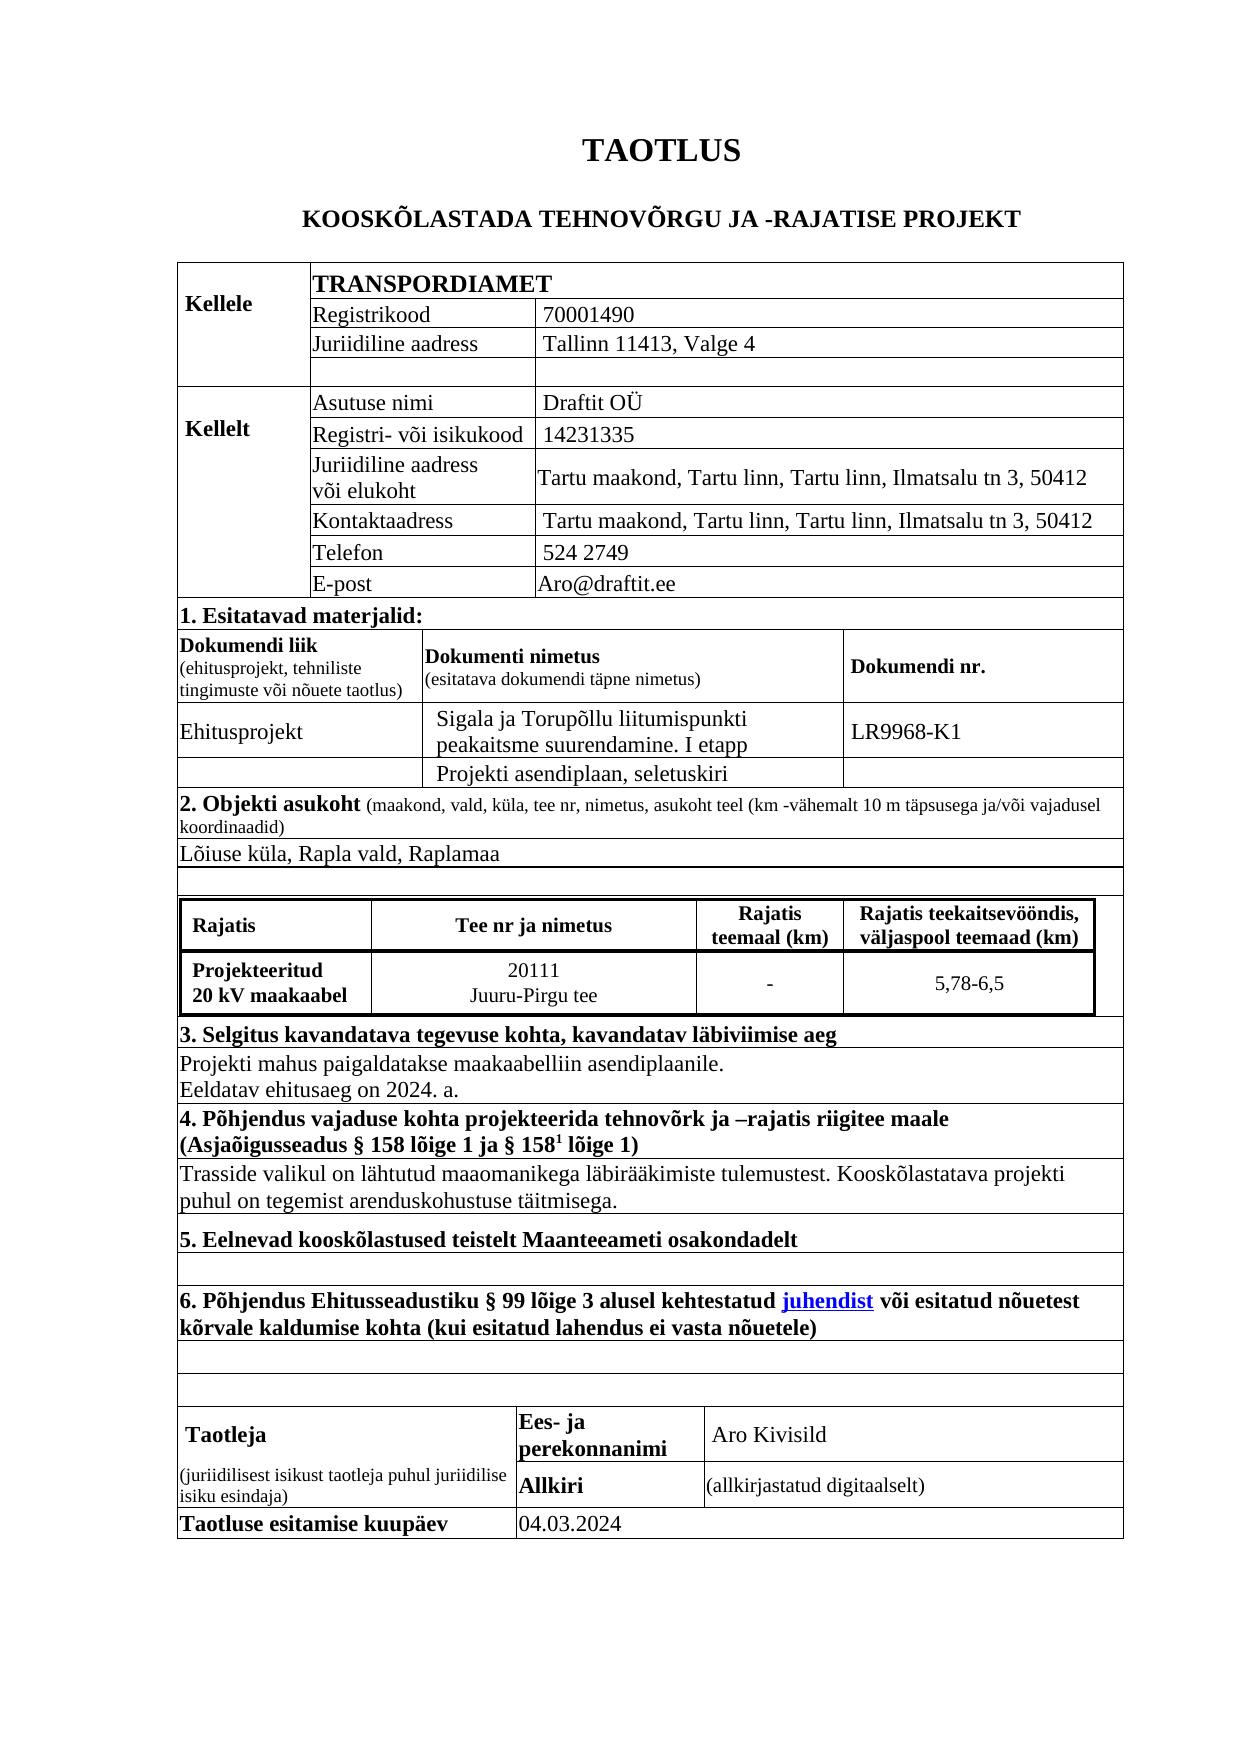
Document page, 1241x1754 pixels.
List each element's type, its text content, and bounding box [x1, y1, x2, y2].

table_cell Kellelt [178, 387, 310, 597]
table_cell Asutuse nimi [311, 387, 535, 417]
table_cell Sigala ja Torupõllu liitumispunkti peakaitsme suurendamine. I etapp [423, 703, 843, 757]
table_cell 04.03.2024 [517, 1508, 1123, 1538]
table_cell Projekti asendiplaan, seletuskiri [423, 758, 843, 787]
table_cell [1042, 630, 1123, 702]
table_cell [1036, 630, 1042, 702]
table_cell [1036, 758, 1042, 787]
table_cell Draftit OÜ [536, 387, 1123, 417]
table_cell Taotleja [178, 1407, 516, 1461]
table_cell Telefon [311, 536, 535, 566]
table_cell [1036, 703, 1042, 757]
table_cell Dokumendi liik (ehitusprojekt, tehniliste tingimuste või nõuete taotlus) [178, 630, 422, 702]
table_cell 3. Selgitus kavandatava tegevuse kohta, kavandatav läbiviimise aeg [178, 1017, 1123, 1047]
table_cell 524 2749 [536, 536, 1123, 566]
table_cell [311, 358, 535, 386]
table_cell Tartu maakond, Tartu linn, Tartu linn, Ilmatsalu tn 3, 50412 [536, 449, 1123, 503]
table_cell (allkirjastatud digitaalselt) [705, 1462, 1123, 1507]
table_cell Taotluse esitamise kuupäev [178, 1508, 516, 1538]
table_cell 2. Objekti asukoht (maakond, vald, küla, tee nr, nimetus, asukoht teel (km -vähemalt 10 m täpsusega ja/või vajadusel koordinaadid) [178, 788, 1123, 837]
table_cell Juriidiline aadress [311, 328, 535, 357]
table_cell 6. Põhjendus Ehitusseadustiku § 99 lõige 3 alusel kehtestatud juhendist või esitatud nõuetest kõrvale kaldumise kohta (kui esitatud lahendus ei vasta nõuetele) [178, 1286, 1123, 1340]
table_cell [844, 758, 1036, 787]
table_cell Aro@draftit.ee [536, 567, 1123, 597]
table_cell Dokumenti nimetus (esitatava dokumendi täpne nimetus) [423, 630, 843, 702]
table_cell 14231335 [536, 418, 1123, 448]
table_cell [178, 1253, 1123, 1285]
table_cell [178, 1374, 1123, 1406]
table_cell 4. Põhjendus vajaduse kohta projekteerida tehnovõrk ja –rajatis riigitee maale (Asjaõigusseadus § 158 lõige 1 ja § 1581 lõige 1) [178, 1104, 1123, 1158]
table_cell Dokumendi nr. [844, 630, 1036, 702]
table_cell Ees- ja perekonnanimi [517, 1407, 704, 1461]
table_cell Tallinn 11413, Valge 4 [536, 328, 1123, 357]
table_cell Kontaktaadress [311, 505, 535, 535]
table_cell [178, 1341, 1123, 1373]
table_cell E-post [311, 567, 535, 597]
table_header Kellele [178, 263, 310, 386]
table_cell Projekti mahus paigaldatakse maakaabelliin asendiplaanile. Eeldatav ehitusaeg on 2024. a. [178, 1048, 1123, 1102]
table_cell Aro Kivisild [705, 1407, 1123, 1461]
table_cell [178, 758, 422, 787]
table_cell Allkiri [517, 1462, 704, 1507]
table_cell 1. Esitatavad materjalid: [178, 598, 1123, 628]
table_cell (juriidilisest isikust taotleja puhul juriidilise isiku esindaja) [178, 1461, 516, 1507]
table_cell 5. Eelnevad kooskõlastused teistelt Maanteeameti osakondadelt [178, 1214, 1123, 1252]
table_cell [536, 358, 1123, 386]
table_cell Registrikood [311, 299, 535, 327]
table_cell [1042, 703, 1123, 757]
table_cell [178, 868, 1123, 895]
table_cell LR9968-K1 [844, 703, 1036, 757]
table_cell 70001490 [536, 299, 1123, 327]
table_header TRANSPORDIAMET [311, 263, 1123, 297]
table_cell Registri- või isikukood [311, 418, 535, 448]
table_cell Tartu maakond, Tartu linn, Tartu linn, Ilmatsalu tn 3, 50412 [536, 505, 1123, 535]
table_cell [1042, 758, 1123, 787]
table_cell [178, 896, 1123, 1016]
table_cell Lõiuse küla, Rapla vald, Raplamaa [178, 839, 1123, 866]
text KOOSKÕLASTADA TEHNOVÕRGU JA -RAJATISE PROJEKT [177, 204, 1146, 233]
table_cell Juriidiline aadress või elukoht [311, 449, 535, 503]
table_cell Trasside valikul on lähtutud maaomanikega läbirääkimiste tulemustest. Kooskõlastatava projekti puhul on tegemist arenduskohustuse täitmisega. [178, 1159, 1123, 1213]
text TAOTLUS [177, 130, 1146, 168]
table_cell Ehitusprojekt [178, 703, 422, 757]
